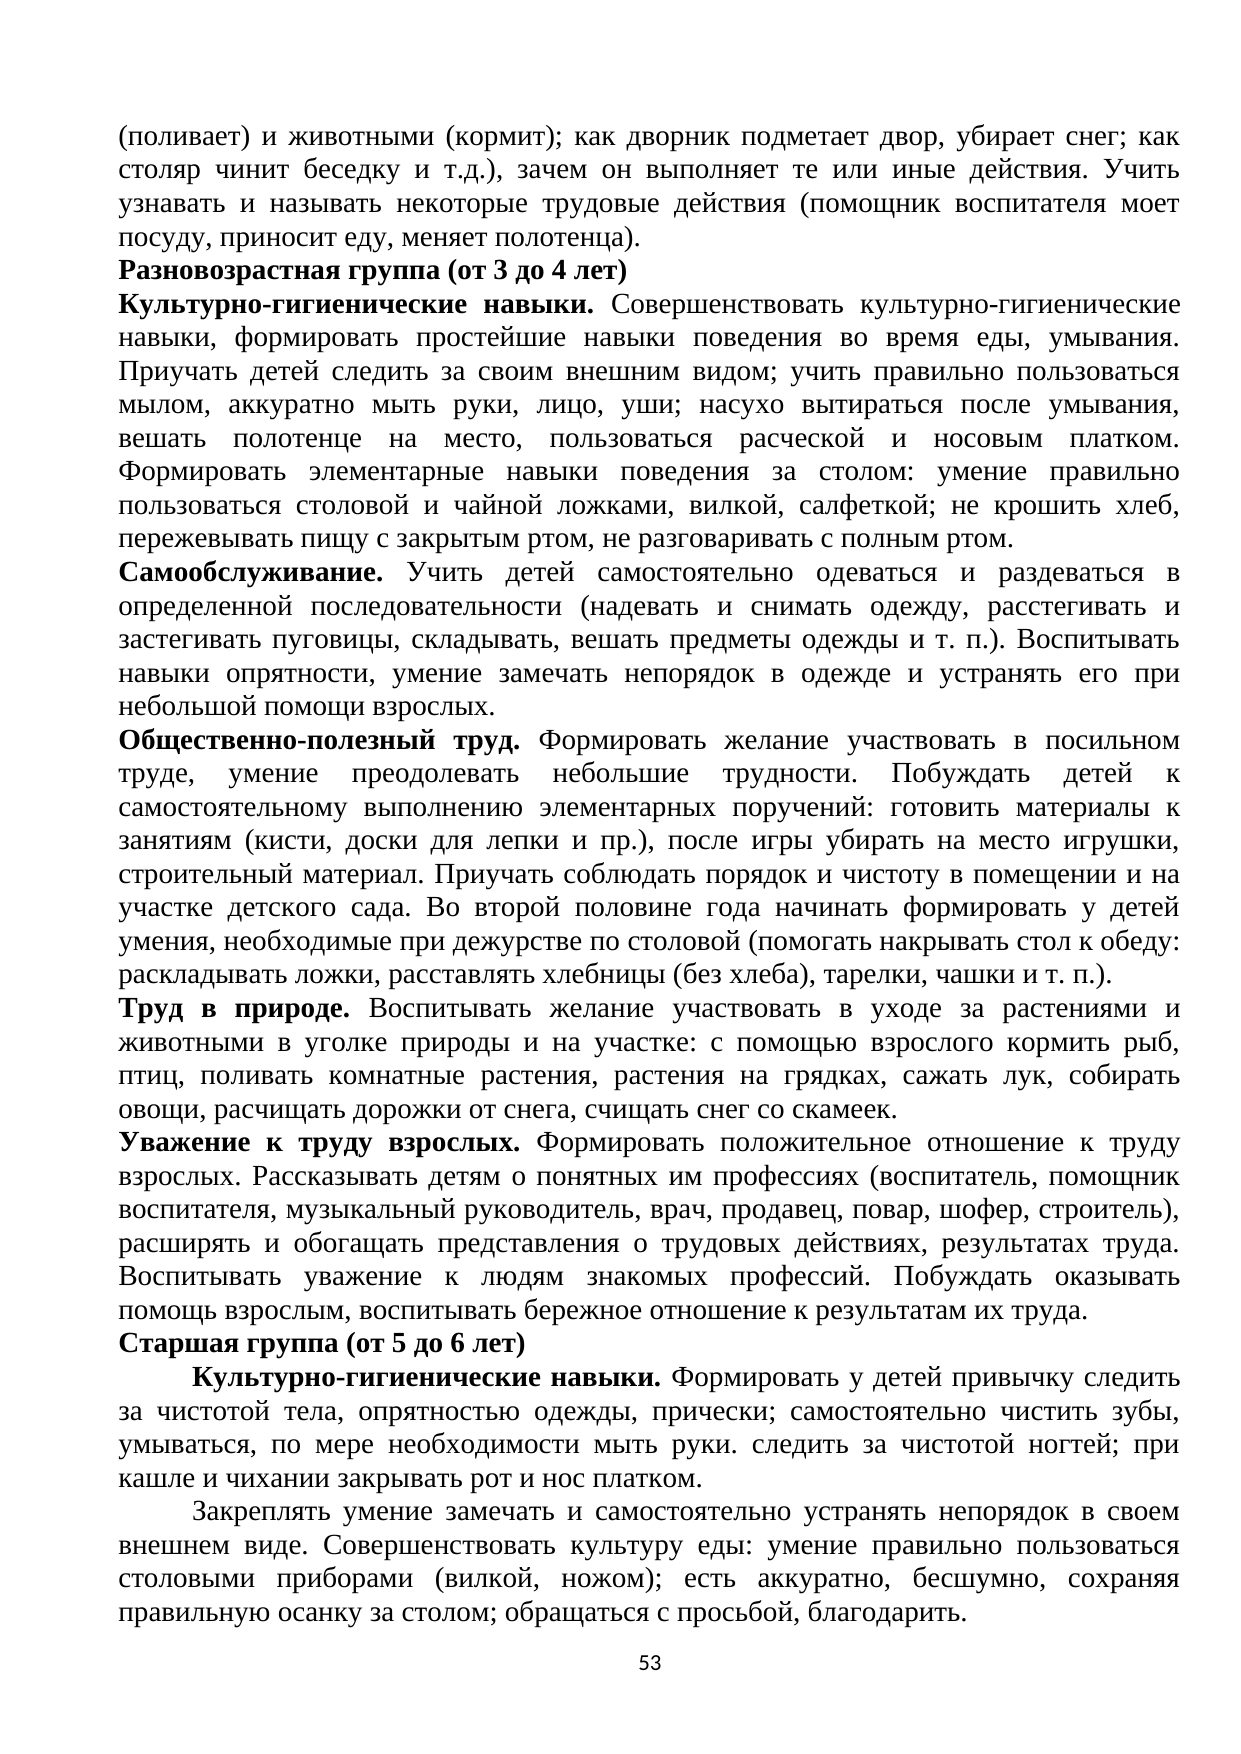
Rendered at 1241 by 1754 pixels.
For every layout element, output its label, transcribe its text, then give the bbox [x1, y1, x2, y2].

text Старшая группа (от 5 до 6 лет) [118, 1326, 1181, 1359]
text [118, 118, 1181, 252]
text Разновозрастная группа (от 3 до 4 лет) [118, 252, 1181, 286]
text Общественно-полезный труд. Формировать желание участвовать в посильном труде, умение преодолевать небольшие трудности. Побуждать детей к самостоятельному выполнению элементарных поручений: готовить материалы к занятиям (кисти, доски для лепки и пр.), после игры убирать на место игрушки, строительный материал. Приучать соблюдать порядок и чистоту в помещении и на участке детского сада. Во второй половине года начинать формировать у детей умения, необходимые при дежурстве по столовой (помогать накрывать стол к обеду: раскладывать ложки, расставлять хлебницы (без хлеба), тарелки, чашки и т. п.). [118, 722, 1181, 990]
text Культурно-гигиенические навыки. Формировать у детей привычку следить за чистотой тела, опрятностью одежды, прически; самостоятельно чистить зубы, умываться, по мере необходимости мыть руки. следить за чистотой ногтей; при кашле и чихании закрывать рот и нос платком. [118, 1359, 1181, 1493]
text Уважение к труду взрослых. Формировать положительное отношение к труду взрослых. Рассказывать детям о понятных им профессиях (воспитатель, помощник воспитателя, музыкальный руководитель, врач, продавец, повар, шофер, строитель), расширять и обогащать представления о трудовых действиях, результатах труда. Воспитывать уважение к людям знакомых профессий. Побуждать оказывать помощь взрослым, воспитывать бережное отношение к результатам их труда. [118, 1124, 1181, 1326]
text Культурно-гигиенические навыки. Совершенствовать культурно-гигиенические навыки, формировать простейшие навыки поведения во время еды, умывания. Приучать детей следить за своим внешним видом; учить правильно пользоваться мылом, аккуратно мыть руки, лицо, уши; насухо вытираться после умывания, вешать полотенце на место, пользоваться расческой и носовым платком. Формировать элементарные навыки поведения за столом: умение правильно пользоваться столовой и чайной ложками, вилкой, салфеткой; не крошить хлеб, пережевывать пищу с закрытым ртом, не разговаривать с полным ртом. [118, 286, 1181, 554]
text Самообслуживание. Учить детей самостоятельно одеваться и раздеваться в определенной последовательности (надевать и снимать одежду, расстегивать и застегивать пуговицы, складывать, вешать предметы одежды и т. п.). Воспитывать навыки опрятности, умение замечать непорядок в одежде и устранять его при небольшой помощи взрослых. [118, 554, 1181, 722]
text Закреплять умение замечать и самостоятельно устранять непорядок в своем внешнем виде. Совершенствовать культуру еды: умение правильно пользоваться столовыми приборами (вилкой, ножом); есть аккуратно, бесшумно, сохраняя правильную осанку за столом; обращаться с просьбой, благодарить. [118, 1493, 1181, 1627]
text Труд в природе. Воспитывать желание участвовать в уходе за растениями и животными в уголке природы и на участке: с помощью взрослого кормить рыб, птиц, поливать комнатные растения, растения на грядках, сажать лук, собирать овощи, расчищать дорожки от снега, счищать снег со скамеек. [118, 990, 1181, 1124]
